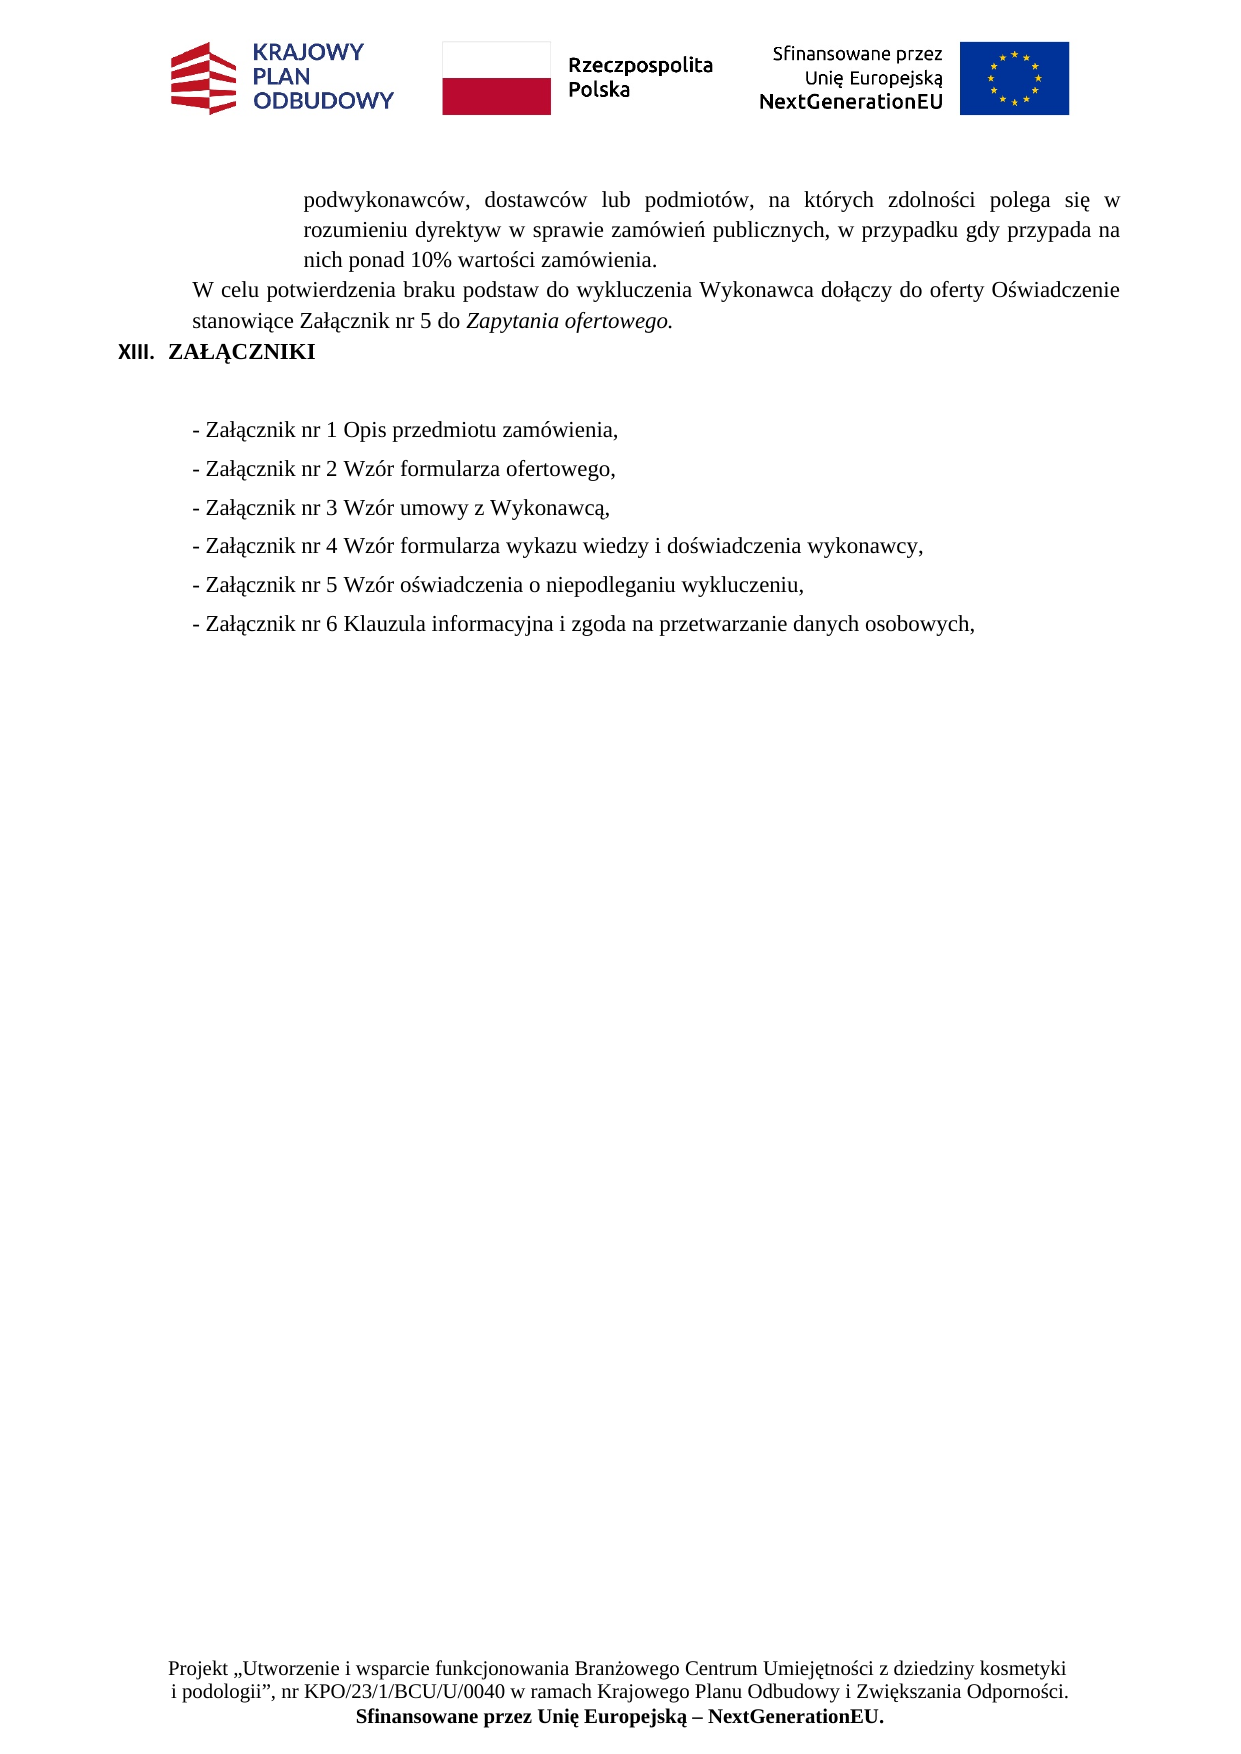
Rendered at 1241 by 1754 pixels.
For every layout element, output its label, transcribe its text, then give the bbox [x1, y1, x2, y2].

text - Załącznik nr 4 Wzór formularza wykazu wiedzy i doświadczenia wykonawcy, [177, 533, 1122, 559]
text - Załącznik nr 1 Opis przedmiotu zamówienia, [177, 416, 1122, 442]
text - Załącznik nr 2 Wzór formularza ofertowego, [177, 455, 1122, 481]
list ZAŁĄCZNIKI [118, 337, 1122, 365]
picture [147, 17, 1093, 139]
text - Załącznik nr 3 Wzór umowy z Wykonawcą, [177, 494, 1122, 520]
text - Załącznik nr 6 Klauzula informacyjna i zgoda na przetwarzanie danych osobowych, [177, 610, 1122, 637]
text W celu potwierdzenia braku podstaw do wykluczenia Wykonawca dołączy do oferty Oświadczenie stanowiące Załącznik nr 5 do Zapytania ofertowego. [192, 277, 1122, 333]
text - Załącznik nr 5 Wzór oświadczenia o niepodleganiu wykluczeniu, [177, 571, 1122, 598]
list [266, 186, 1122, 273]
